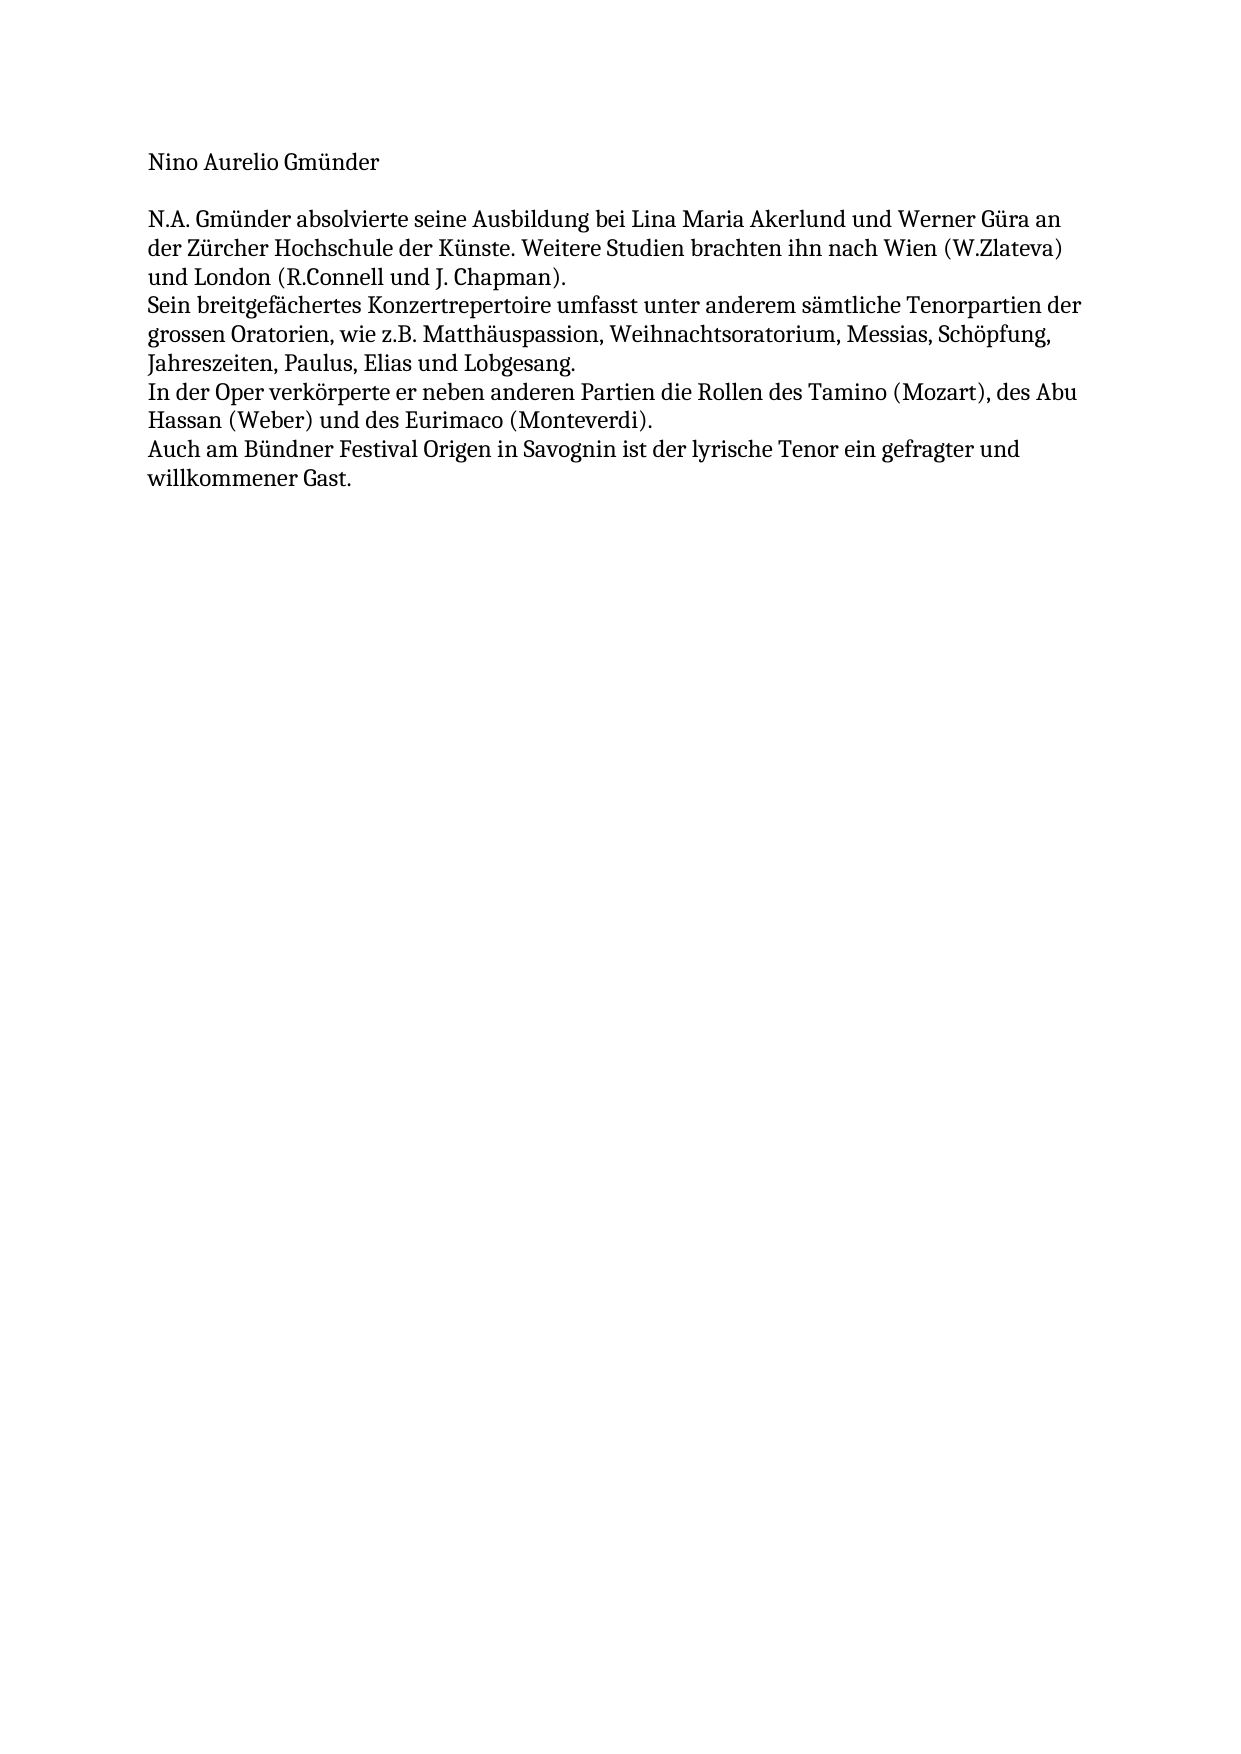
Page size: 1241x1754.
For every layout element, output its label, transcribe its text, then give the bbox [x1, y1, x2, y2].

text Auch am Bündner Festival Origen in Savognin ist der lyrische Tenor ein gefragter und willkommener Gast. [148, 435, 1093, 493]
text In der Oper verkörperte er neben anderen Partien die Rollen des Tamino (Mozart), des Abu Hassan (Weber) und des Eurimaco (Monteverdi). [148, 378, 1093, 435]
text Nino Aurelio Gmünder [148, 148, 1093, 176]
text N.A. Gmünder absolvierte seine Ausbildung bei Lina Maria Akerlund und Werner Güra an der Zürcher Hochschule der Künste. Weitere Studien brachten ihn nach Wien (W.Zlateva) und London (R.Connell und J. Chapman). [148, 205, 1093, 291]
text Sein breitgefächertes Konzertrepertoire umfasst unter anderem sämtliche Tenorpartien der grossen Oratorien, wie z.B. Matthäuspassion, Weihnachtsoratorium, Messias, Schöpfung, Jahreszeiten, Paulus, Elias und Lobgesang. [148, 291, 1093, 378]
